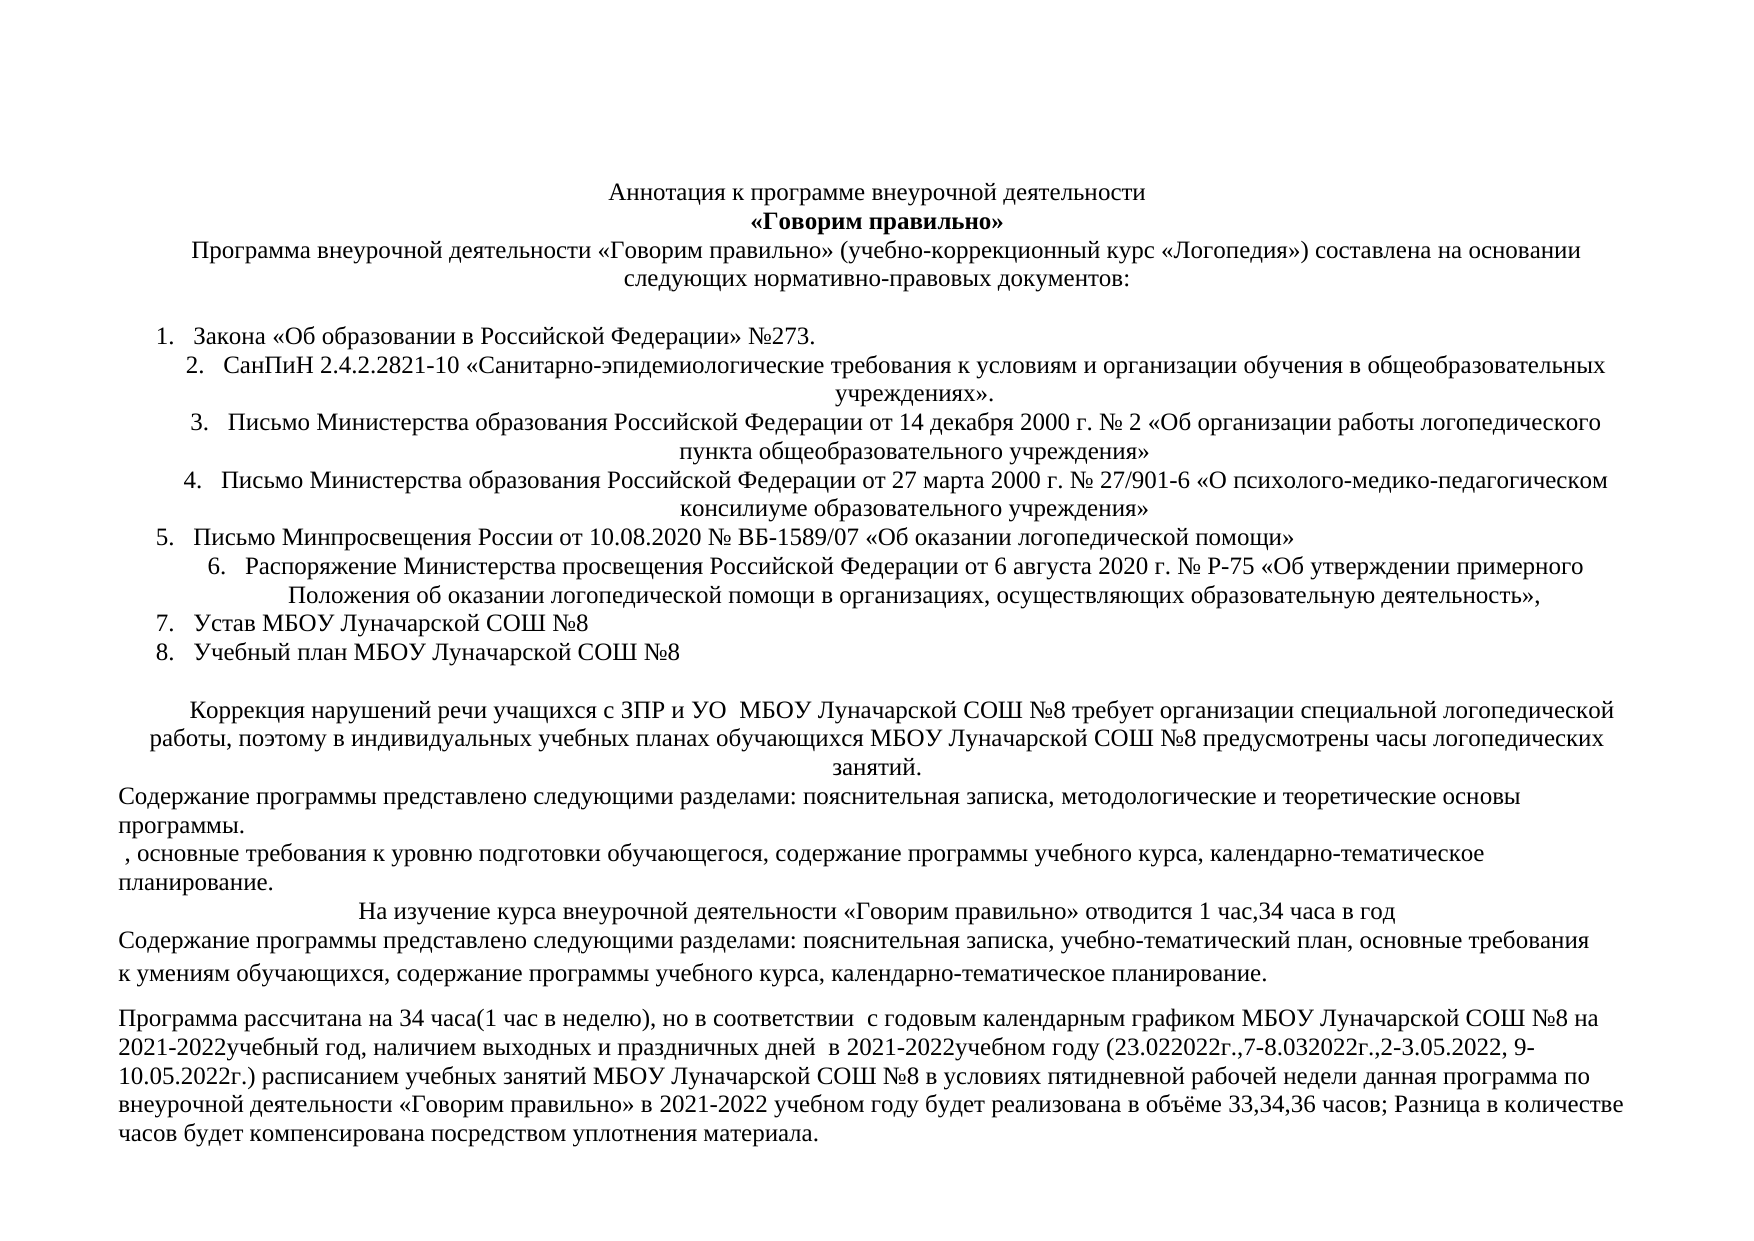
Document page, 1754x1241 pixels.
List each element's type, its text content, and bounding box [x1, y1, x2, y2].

list Распоряжение Министерства просвещения Российской Федерации от 6 августа 2020 г. № Р-75 «Об утверждении примерного Положения об оказании логопедической помощи в организациях, осуществляющих образовательную деятельность», [156, 551, 1636, 608]
list Закона «Об образовании в Российской Федерации» №273. [156, 321, 1636, 350]
text Аннотация к программе внеурочной деятельности [118, 177, 1636, 206]
list Письмо Минпросвещения России от 10.08.2020 № ВБ-1589/07 «Об оказании логопедической помощи» [156, 522, 1636, 551]
text Содержание программы представлено следующими разделами: пояснительная записка, методологические и теоретические основы программы. [118, 781, 1636, 838]
list Письмо Министерства образования Российской Федерации от 27 марта 2000 г. № 27/901-6 «О психолого-медико-педагогическом консилиуме образовательного учреждения» [156, 465, 1636, 522]
list Учебный план МБОУ Луначарской СОШ №8 [156, 637, 1636, 666]
text Коррекция нарушений речи учащихся с ЗПР и УО МБОУ Луначарской СОШ №8 требует организации специальной логопедической работы, поэтому в индивидуальных учебных планах обучающихся МБОУ Луначарской СОШ №8 предусмотрены часы логопедических занятий. [118, 695, 1636, 781]
text Содержание программы представлено следующими разделами: пояснительная записка, учебно-тематический план, основные требования к умениям обучающихся, содержание программы учебного курса, календарно-тематическое планирование. [118, 925, 1600, 986]
text На изучение курса внеурочной деятельности «Говорим правильно» отводится 1 час,34 часа в год [118, 896, 1636, 925]
text «Говорим правильно» [118, 206, 1636, 235]
text Программа рассчитана на 34 часа(1 час в неделю), но в соответствии с годовым календарным графиком МБОУ Луначарской СОШ №8 на 2021-2022учебный год, наличием выходных и праздничных дней в 2021-2022учебном году (23.022022г.,7-8.032022г.,2-3.05.2022, 9-10.05.2022г.) расписанием учебных занятий МБОУ Луначарской СОШ №8 в условиях пятидневной рабочей недели данная программа по внеурочной деятельности «Говорим правильно» в 2021-2022 учебном году будет реализована в объёме 33,34,36 часов; Разница в количестве часов будет компенсирована посредством уплотнения материала. [118, 1003, 1636, 1147]
list СанПиН 2.4.2.2821-10 «Санитарно-эпидемиологические требования к условиям и организации обучения в общеобразовательных учреждениях». [156, 350, 1636, 407]
list Письмо Министерства образования Российской Федерации от 14 декабря 2000 г. № 2 «Об организации работы логопедического пункта общеобразовательного учреждения» [156, 407, 1636, 465]
text , основные требования к уровню подготовки обучающегося, содержание программы учебного курса, календарно-тематическое планирование. [118, 838, 1636, 896]
list Устав МБОУ Луначарской СОШ №8 [156, 608, 1636, 637]
text Программа внеурочной деятельности «Говорим правильно» (учебно-коррекционный курс «Логопедия») составлена на основании следующих нормативно-правовых документов: [118, 235, 1636, 292]
